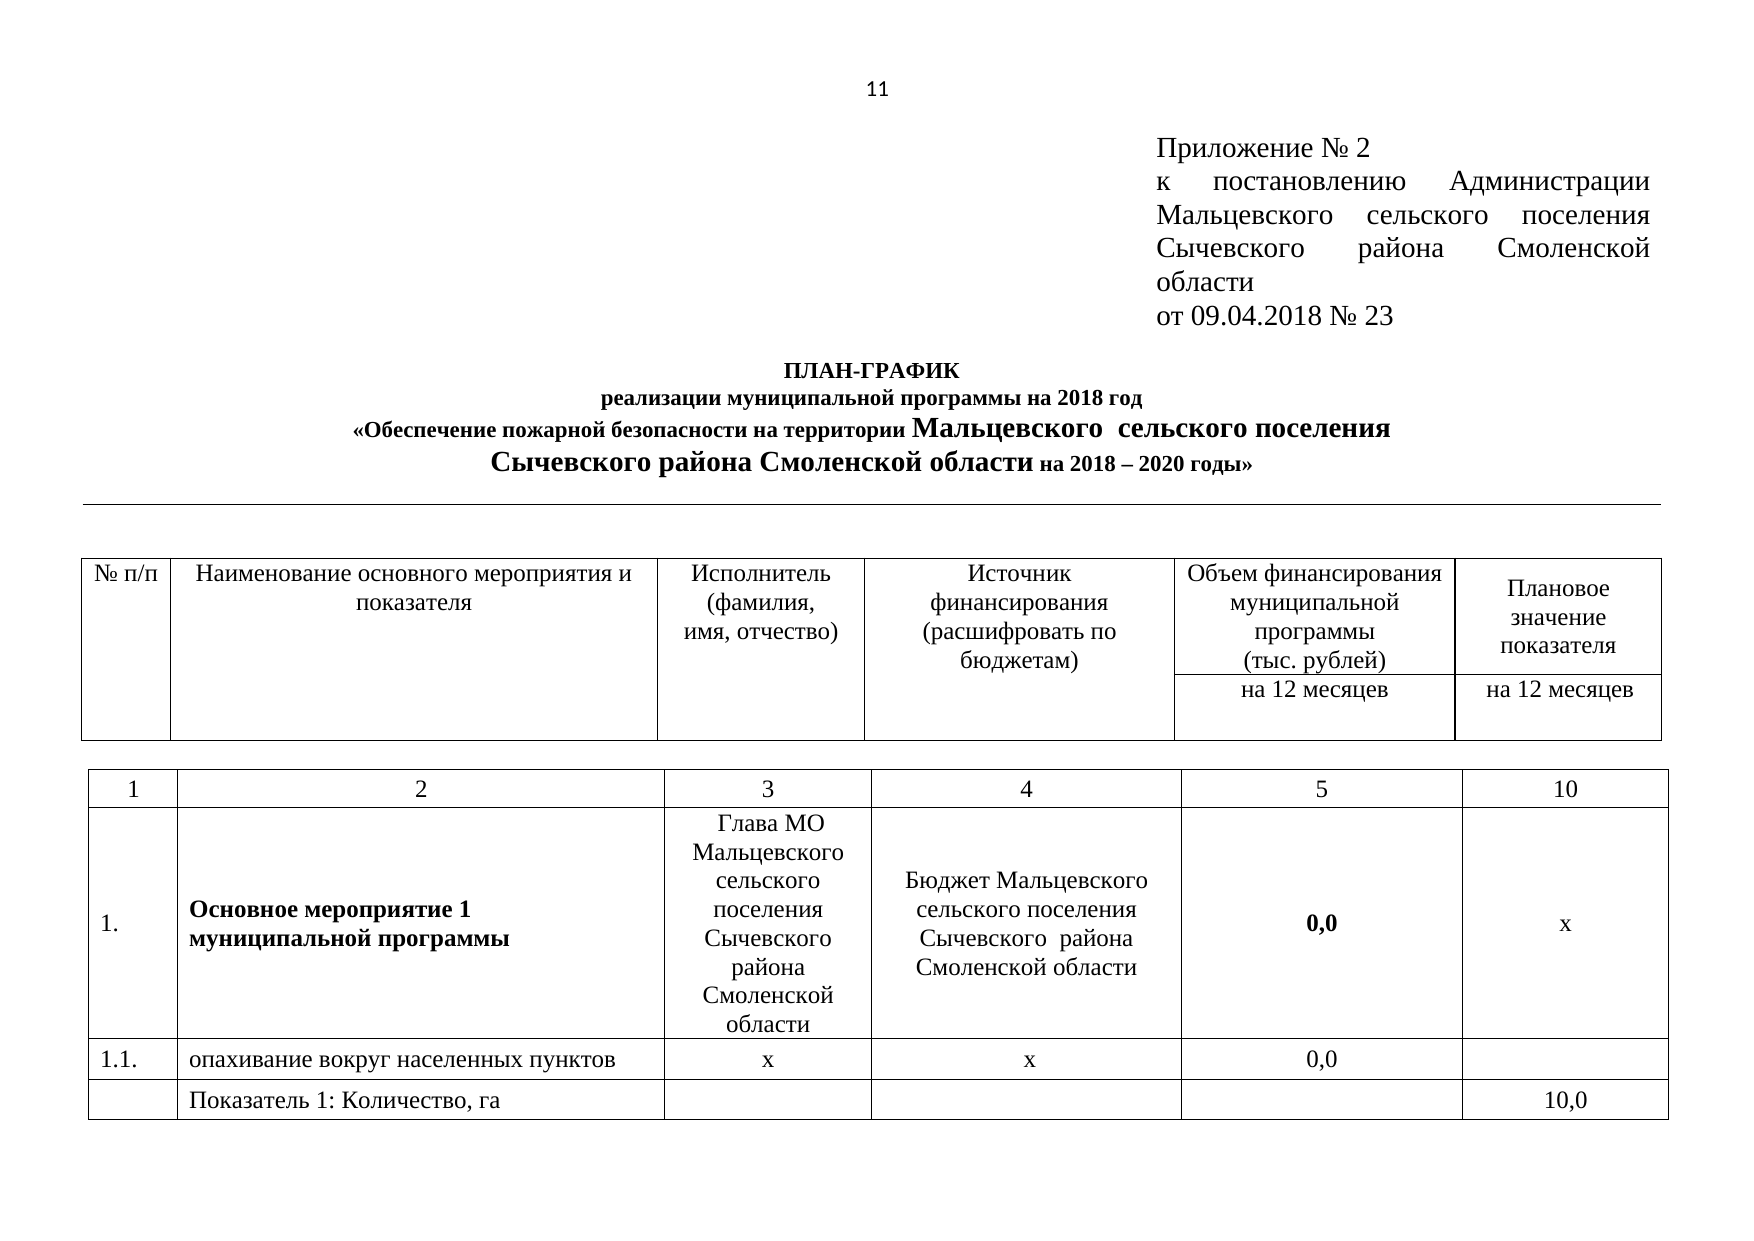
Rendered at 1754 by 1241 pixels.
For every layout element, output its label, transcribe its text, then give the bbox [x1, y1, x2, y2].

table_cell Показатель 1: Количество, га [178, 1080, 664, 1119]
table_cell Плановое значение показателя [1456, 559, 1661, 673]
table_cell Источник финансирования (расшифровать по бюджетам) [865, 559, 1174, 739]
table_cell № п/п [82, 559, 170, 739]
table_cell [89, 1080, 177, 1119]
table_cell Глава МО Мальцевского сельского поселения Сычевского района Смоленской области [665, 808, 871, 1038]
table_header 2 [178, 770, 664, 807]
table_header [82, 130, 1662, 410]
table_cell 1. [89, 808, 177, 1038]
table_cell [1182, 1080, 1462, 1119]
table_cell 0,0 [1182, 808, 1462, 1038]
table_header 5 [1182, 770, 1462, 807]
table_cell Наименование основного мероприятия и показателя [171, 559, 657, 739]
table_header 10 [1463, 770, 1668, 807]
table_cell [665, 1080, 871, 1119]
table_cell опахивание вокруг населенных пунктов [178, 1039, 664, 1078]
table_cell «Обеспечение пожарной безопасности на территории Мальцевского сельского поселения Сычевского района Смоленской области на 2018 – 2020 годы» [82, 410, 1662, 504]
table_cell [82, 504, 1662, 557]
table_cell 0,0 [1182, 1039, 1462, 1078]
table_cell Основное мероприятие 1 муниципальной программы [178, 808, 664, 1038]
table_cell х [1463, 808, 1668, 1038]
table_cell на 12 месяцев [1175, 675, 1454, 739]
table_header 3 [665, 770, 871, 807]
table_cell Объем финансирования муниципальной программы (тыс. рублей) [1175, 559, 1454, 673]
table_cell [1463, 1039, 1668, 1078]
table_cell Исполнитель (фамилия, имя, отчество) [658, 559, 864, 739]
table_cell 10,0 [1463, 1080, 1668, 1119]
table_cell х [872, 1039, 1181, 1078]
table_header 4 [872, 770, 1181, 807]
table_cell Бюджет Мальцевского сельского поселения Сычевского района Смоленской области [872, 808, 1181, 1038]
table_cell [872, 1080, 1181, 1119]
table_cell 1.1. [89, 1039, 177, 1078]
table_cell на 12 месяцев [1456, 675, 1661, 739]
table_cell х [665, 1039, 871, 1078]
table_header 1 [89, 770, 177, 807]
